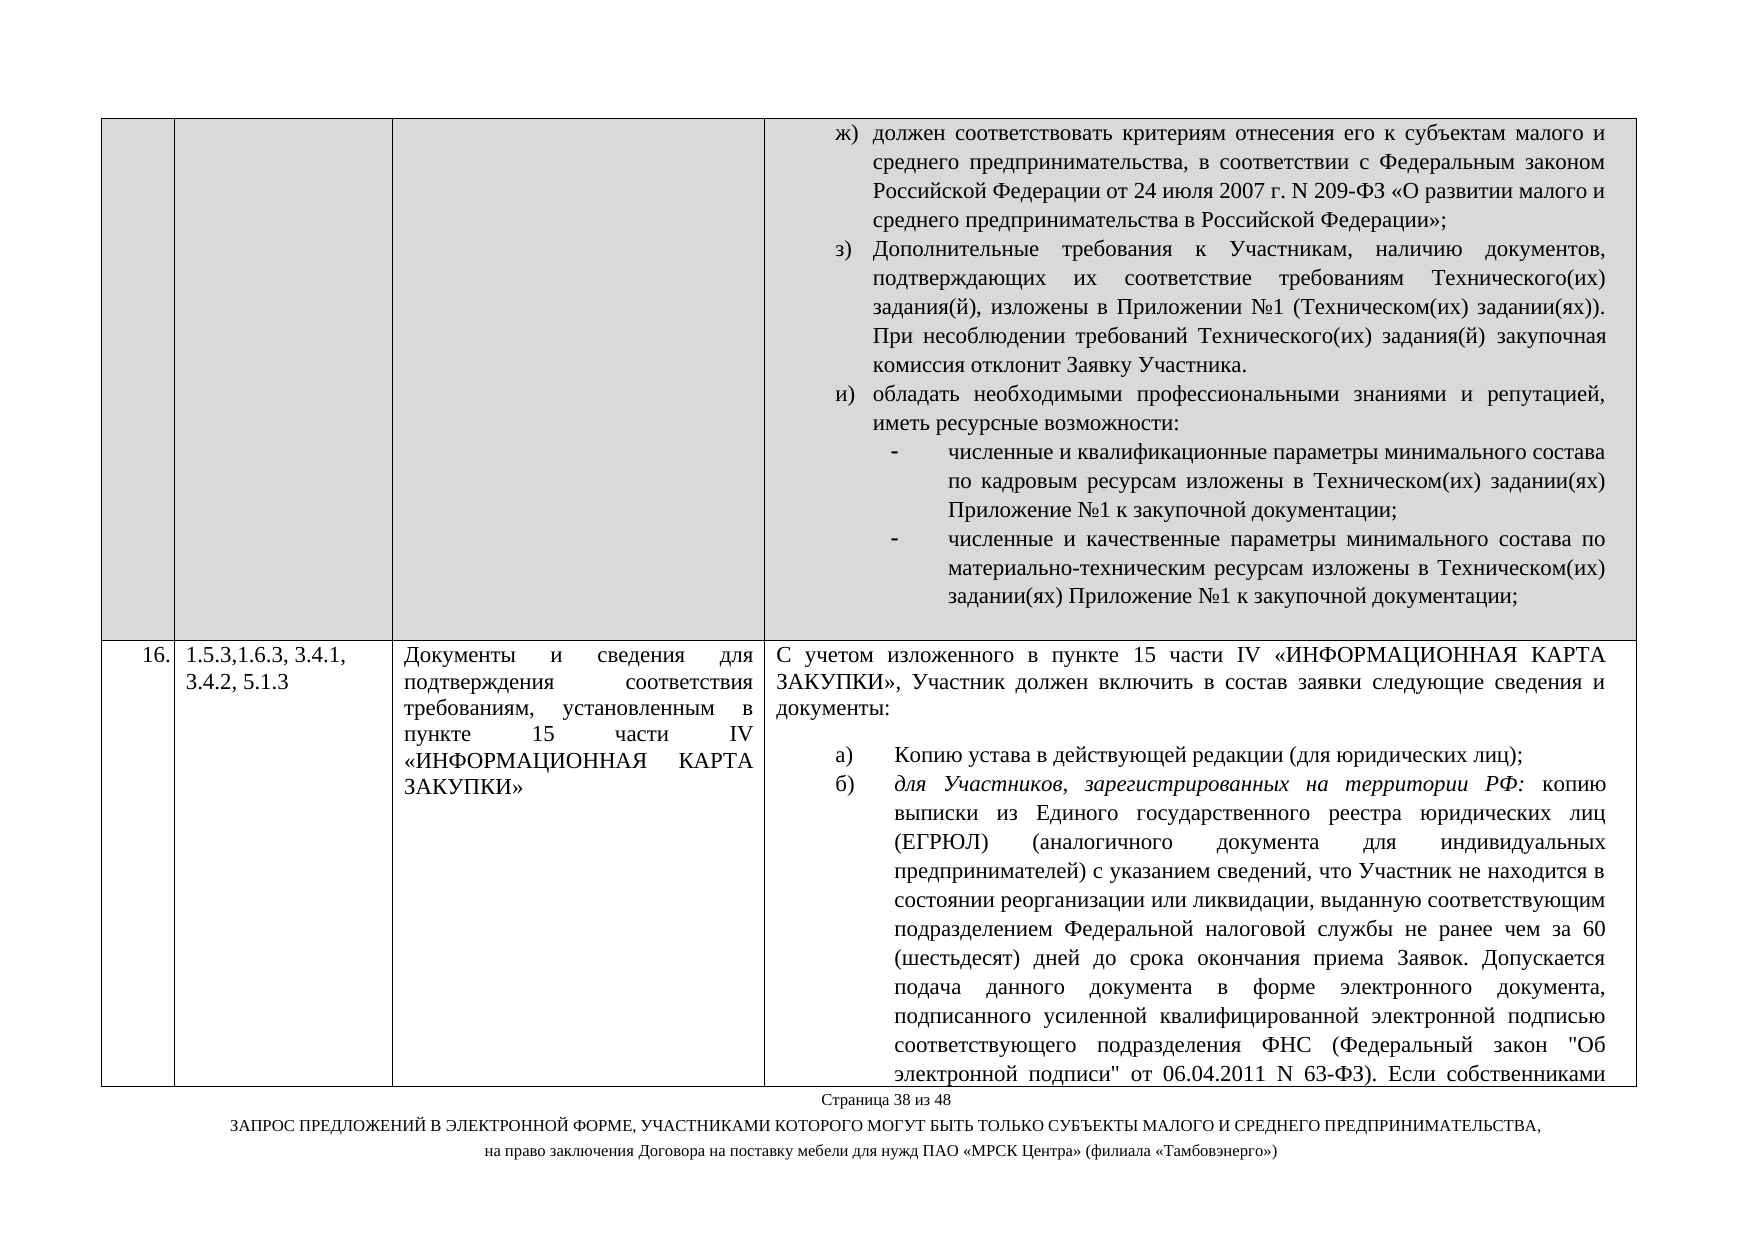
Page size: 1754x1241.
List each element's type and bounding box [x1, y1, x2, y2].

table_cell [175, 641, 392, 1086]
table_cell [393, 119, 764, 640]
table_cell [102, 119, 174, 640]
table_cell [765, 119, 1636, 640]
table_cell [765, 641, 1636, 1086]
table_cell [175, 119, 392, 640]
table_cell [102, 641, 174, 1086]
table_cell [393, 641, 764, 1086]
